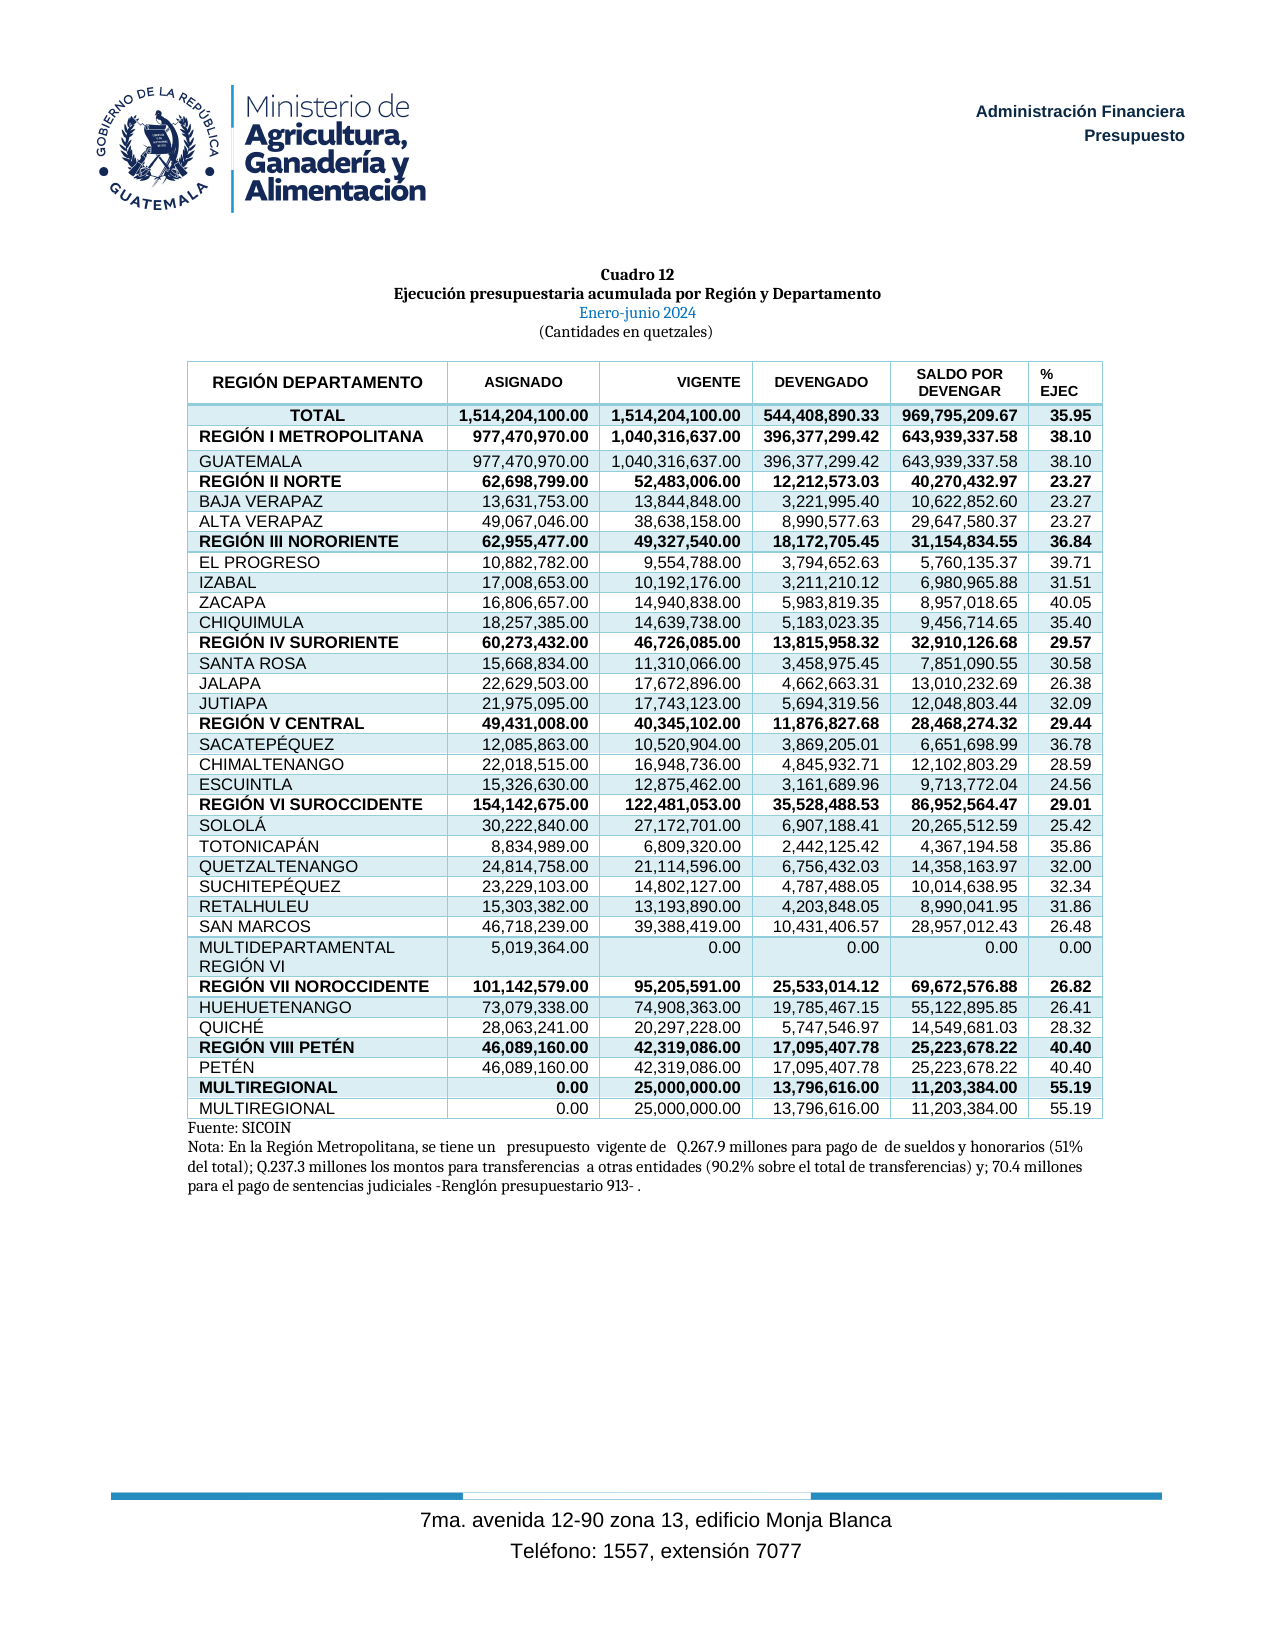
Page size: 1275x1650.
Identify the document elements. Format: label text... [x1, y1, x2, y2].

table_cell 13,844,848.00 [600, 492, 752, 511]
table_cell 3,221,995.40 [753, 492, 890, 511]
table_cell 55.19 [1029, 1099, 1102, 1118]
table_cell 1,514,204,100.00 [448, 406, 599, 425]
table_cell 49,327,540.00 [600, 532, 752, 551]
table_cell 969,795,209.67 [891, 406, 1028, 425]
table_cell 1,040,316,637.00 [600, 451, 752, 471]
table_cell 25.42 [1029, 816, 1102, 835]
table_cell JUTIAPA [188, 694, 447, 713]
table_cell 5,760,135.37 [891, 553, 1028, 572]
table_cell 0.00 [753, 938, 890, 976]
table_cell 10,622,852.60 [891, 492, 1028, 511]
table_cell 28,063,241.00 [448, 1018, 599, 1037]
table_cell 40,270,432.97 [891, 472, 1028, 491]
table_cell 32.09 [1029, 694, 1102, 713]
table_cell CHIMALTENANGO [188, 755, 447, 774]
table_cell 3,794,652.63 [753, 553, 890, 572]
table_cell 12,085,863.00 [448, 734, 599, 753]
table_cell 46,726,085.00 [600, 633, 752, 652]
table_cell 38.10 [1029, 451, 1102, 471]
table_cell 26.38 [1029, 674, 1102, 693]
table_cell 1,514,204,100.00 [600, 406, 752, 425]
table_cell 12,102,803.29 [891, 755, 1028, 774]
table_cell 52,483,006.00 [600, 472, 752, 491]
table_cell RETALHULEU [188, 897, 447, 916]
table_cell REGIÓN I METROPOLITANA [188, 426, 447, 450]
table_cell TOTAL [188, 406, 447, 425]
table_cell 46,089,160.00 [448, 1058, 599, 1077]
table_cell 26.41 [1029, 998, 1102, 1017]
table_cell MULTIREGIONAL [188, 1078, 447, 1097]
table_cell 13,193,890.00 [600, 897, 752, 916]
table_cell 0.00 [600, 938, 752, 976]
table_cell ALTA VERAPAZ [188, 512, 447, 531]
table_cell 3,211,210.12 [753, 573, 890, 592]
text Ejecución presupuestaria acumulada por Región y Departamento [187, 284, 1088, 303]
table_cell 11,310,066.00 [600, 654, 752, 673]
table_cell 977,470,970.00 [448, 426, 599, 450]
table_header VIGENTE [600, 362, 752, 403]
table_cell PETÉN [188, 1058, 447, 1077]
table_cell 16,948,736.00 [600, 755, 752, 774]
table_cell 46,718,239.00 [448, 917, 599, 936]
table_cell 4,787,488.05 [753, 877, 890, 896]
table_cell 12,875,462.00 [600, 775, 752, 794]
table_cell 122,481,053.00 [600, 795, 752, 815]
table_cell 17,008,653.00 [448, 573, 599, 592]
table_cell 0.00 [891, 938, 1028, 976]
table_cell 8,834,989.00 [448, 836, 599, 856]
table_cell 2,442,125.42 [753, 836, 890, 856]
table_cell 5,747,546.97 [753, 1018, 890, 1037]
table_cell 25,000,000.00 [600, 1078, 752, 1097]
table_cell IZABAL [188, 573, 447, 592]
table_cell 15,326,630.00 [448, 775, 599, 794]
table_cell 13,796,616.00 [753, 1078, 890, 1097]
table_cell SACATEPÉQUEZ [188, 734, 447, 753]
table_cell 40,345,102.00 [600, 714, 752, 733]
table_cell ESCUINTLA [188, 775, 447, 794]
table_cell 13,631,753.00 [448, 492, 599, 511]
table_cell 6,980,965.88 [891, 573, 1028, 592]
table_cell 3,458,975.45 [753, 654, 890, 673]
table_cell 396,377,299.42 [753, 451, 890, 471]
table_cell 22,629,503.00 [448, 674, 599, 693]
table_cell 46,089,160.00 [448, 1038, 599, 1057]
table_cell 6,756,432.03 [753, 857, 890, 876]
table_cell 15,668,834.00 [448, 654, 599, 673]
table_cell 86,952,564.47 [891, 795, 1028, 815]
table_cell REGIÓN VIII PETÉN [188, 1038, 447, 1057]
table_cell EL PROGRESO [188, 553, 447, 572]
table_cell QUICHÉ [188, 1018, 447, 1037]
table_cell 20,265,512.59 [891, 816, 1028, 835]
table_cell 5,183,023.35 [753, 613, 890, 632]
table_cell 14,940,838.00 [600, 593, 752, 612]
table_cell 32.00 [1029, 857, 1102, 876]
text (Cantidades en quetzales) [187, 322, 1088, 342]
table_cell 5,694,319.56 [753, 694, 890, 713]
table_cell 24.56 [1029, 775, 1102, 794]
table_cell 32,910,126.68 [891, 633, 1028, 652]
table_cell 29.44 [1029, 714, 1102, 733]
table_cell 12,048,803.44 [891, 694, 1028, 713]
table_cell 31,154,834.55 [891, 532, 1028, 551]
table_cell 4,203,848.05 [753, 897, 890, 916]
table_cell 10,520,904.00 [600, 734, 752, 753]
table_cell 6,809,320.00 [600, 836, 752, 856]
table_cell 20,297,228.00 [600, 1018, 752, 1037]
table_cell 31.51 [1029, 573, 1102, 592]
table_cell 9,713,772.04 [891, 775, 1028, 794]
table_cell 8,957,018.65 [891, 593, 1028, 612]
table_cell 17,672,896.00 [600, 674, 752, 693]
table_cell SUCHITEPÉQUEZ [188, 877, 447, 896]
picture [86, 76, 440, 223]
table_cell REGIÓN II NORTE [188, 472, 447, 491]
table_cell 23.27 [1029, 492, 1102, 511]
table_cell 22,018,515.00 [448, 755, 599, 774]
table_cell 25,000,000.00 [600, 1099, 752, 1118]
table_cell 8,990,577.63 [753, 512, 890, 531]
table_cell 25,223,678.22 [891, 1058, 1028, 1077]
table_cell 29,647,580.37 [891, 512, 1028, 531]
table_cell 28,468,274.32 [891, 714, 1028, 733]
table_cell 0.00 [448, 1078, 599, 1097]
table_cell 36.84 [1029, 532, 1102, 551]
text Cuadro 12 [187, 265, 1088, 284]
table_cell 26.48 [1029, 917, 1102, 936]
table_cell 8,990,041.95 [891, 897, 1028, 916]
table_cell HUEHUETENANGO [188, 998, 447, 1017]
table_cell 49,431,008.00 [448, 714, 599, 733]
table_cell 13,815,958.32 [753, 633, 890, 652]
table_cell 27,172,701.00 [600, 816, 752, 835]
table_cell 35.86 [1029, 836, 1102, 856]
table_cell 28.59 [1029, 755, 1102, 774]
table_cell REGIÓN III NORORIENTE [188, 532, 447, 551]
table_cell 21,114,596.00 [600, 857, 752, 876]
table_cell 69,672,576.88 [891, 977, 1028, 996]
table_cell 10,431,406.57 [753, 917, 890, 936]
table_cell CHIQUIMULA [188, 613, 447, 632]
table_cell 101,142,579.00 [448, 977, 599, 996]
table_cell 4,845,932.71 [753, 755, 890, 774]
text Nota: En la Región Metropolitana, se tiene un presupuesto vigente de Q.267.9 millones para pago de de sueldos y honorarios (51% del total); Q.237.3 millones los montos para transferencias a otras entidades (90.2% sobre el total de transferencias) y; 70.4 millones para el pago de sentencias judiciales -Renglón presupuestario 913- . [187, 1138, 1088, 1195]
table_cell 977,470,970.00 [448, 451, 599, 471]
table_cell 15,303,382.00 [448, 897, 599, 916]
table_header DEVENGADO [753, 362, 890, 403]
table_cell 14,358,163.97 [891, 857, 1028, 876]
table_cell 30.58 [1029, 654, 1102, 673]
table_cell 23,229,103.00 [448, 877, 599, 896]
table_cell REGIÓN VI SUROCCIDENTE [188, 795, 447, 815]
table_cell 39.71 [1029, 553, 1102, 572]
table_cell 42,319,086.00 [600, 1058, 752, 1077]
table_cell 17,095,407.78 [753, 1058, 890, 1077]
table_cell 643,939,337.58 [891, 426, 1028, 450]
table_cell GUATEMALA [188, 451, 447, 471]
table_cell 29.01 [1029, 795, 1102, 815]
table_cell 6,651,698.99 [891, 734, 1028, 753]
table_cell 17,095,407.78 [753, 1038, 890, 1057]
table_cell 25,223,678.22 [891, 1038, 1028, 1057]
table_cell 29.57 [1029, 633, 1102, 652]
table_cell 5,983,819.35 [753, 593, 890, 612]
table_cell 28.32 [1029, 1018, 1102, 1037]
table_cell 9,456,714.65 [891, 613, 1028, 632]
table_cell 28,957,012.43 [891, 917, 1028, 936]
table_cell 10,192,176.00 [600, 573, 752, 592]
table_cell 18,172,705.45 [753, 532, 890, 551]
table_cell JALAPA [188, 674, 447, 693]
table_cell 62,698,799.00 [448, 472, 599, 491]
table_cell 49,067,046.00 [448, 512, 599, 531]
table_cell 11,203,384.00 [891, 1078, 1028, 1097]
table_cell 1,040,316,637.00 [600, 426, 752, 450]
table_cell 12,212,573.03 [753, 472, 890, 491]
table_cell 11,203,384.00 [891, 1099, 1028, 1118]
table_cell TOTONICAPÁN [188, 836, 447, 856]
table_cell 0.00 [448, 1099, 599, 1118]
table_cell QUETZALTENANGO [188, 857, 447, 876]
table_cell 38.10 [1029, 426, 1102, 450]
table_cell 23.27 [1029, 472, 1102, 491]
table_header ASIGNADO [448, 362, 599, 403]
table_cell 55,122,895.85 [891, 998, 1028, 1017]
table_cell 60,273,432.00 [448, 633, 599, 652]
table_cell 643,939,337.58 [891, 451, 1028, 471]
table_cell 19,785,467.15 [753, 998, 890, 1017]
table_cell 32.34 [1029, 877, 1102, 896]
table_header REGIÓN DEPARTAMENTO [188, 362, 447, 403]
table_cell 3,869,205.01 [753, 734, 890, 753]
table_cell 62,955,477.00 [448, 532, 599, 551]
table_cell 4,367,194.58 [891, 836, 1028, 856]
table_cell 10,014,638.95 [891, 877, 1028, 896]
table_cell REGIÓN VII NOROCCIDENTE [188, 977, 447, 996]
table_cell 5,019,364.00 [448, 938, 599, 976]
picture [0, 1483, 1274, 1509]
table_cell 10,882,782.00 [448, 553, 599, 572]
table_cell 154,142,675.00 [448, 795, 599, 815]
table_cell 36.78 [1029, 734, 1102, 753]
table_cell 13,796,616.00 [753, 1099, 890, 1118]
table_cell SANTA ROSA [188, 654, 447, 673]
table_cell 55.19 [1029, 1078, 1102, 1097]
text Fuente: SICOIN [187, 1119, 1088, 1138]
table_cell 14,639,738.00 [600, 613, 752, 632]
table_cell 35.95 [1029, 406, 1102, 425]
table_cell 35.40 [1029, 613, 1102, 632]
table_cell 24,814,758.00 [448, 857, 599, 876]
table_cell REGIÓN V CENTRAL [188, 714, 447, 733]
table_cell SAN MARCOS [188, 917, 447, 936]
table_cell 30,222,840.00 [448, 816, 599, 835]
table_cell 13,010,232.69 [891, 674, 1028, 693]
table_cell 7,851,090.55 [891, 654, 1028, 673]
table_cell 18,257,385.00 [448, 613, 599, 632]
table_cell REGIÓN IV SURORIENTE [188, 633, 447, 652]
table_cell 39,388,419.00 [600, 917, 752, 936]
table_cell BAJA VERAPAZ [188, 492, 447, 511]
table_header % EJEC [1029, 362, 1102, 403]
table_cell 74,908,363.00 [600, 998, 752, 1017]
table_cell 544,408,890.33 [753, 406, 890, 425]
table_cell 23.27 [1029, 512, 1102, 531]
table_cell 40.40 [1029, 1058, 1102, 1077]
table_cell SOLOLÁ [188, 816, 447, 835]
table_cell 21,975,095.00 [448, 694, 599, 713]
table_cell MULTIDEPARTAMENTAL REGIÓN VI [188, 938, 447, 976]
table_cell 42,319,086.00 [600, 1038, 752, 1057]
text Enero-junio 2024 [187, 303, 1088, 322]
table_cell 11,876,827.68 [753, 714, 890, 733]
table_cell MULTIREGIONAL [188, 1099, 447, 1118]
table_cell 25,533,014.12 [753, 977, 890, 996]
table_cell 14,549,681.03 [891, 1018, 1028, 1037]
table_cell 38,638,158.00 [600, 512, 752, 531]
table_cell 9,554,788.00 [600, 553, 752, 572]
table_cell 73,079,338.00 [448, 998, 599, 1017]
table_cell ZACAPA [188, 593, 447, 612]
table_cell 4,662,663.31 [753, 674, 890, 693]
table_cell 3,161,689.96 [753, 775, 890, 794]
table_cell 17,743,123.00 [600, 694, 752, 713]
table_cell 95,205,591.00 [600, 977, 752, 996]
table_cell 40.40 [1029, 1038, 1102, 1057]
table_cell 0.00 [1029, 938, 1102, 976]
table_cell 26.82 [1029, 977, 1102, 996]
table_cell 396,377,299.42 [753, 426, 890, 450]
table_cell 6,907,188.41 [753, 816, 890, 835]
table_cell 35,528,488.53 [753, 795, 890, 815]
table_cell 14,802,127.00 [600, 877, 752, 896]
table_header SALDO POR DEVENGAR [891, 362, 1028, 403]
table_cell 40.05 [1029, 593, 1102, 612]
table_cell 31.86 [1029, 897, 1102, 916]
table_cell 16,806,657.00 [448, 593, 599, 612]
